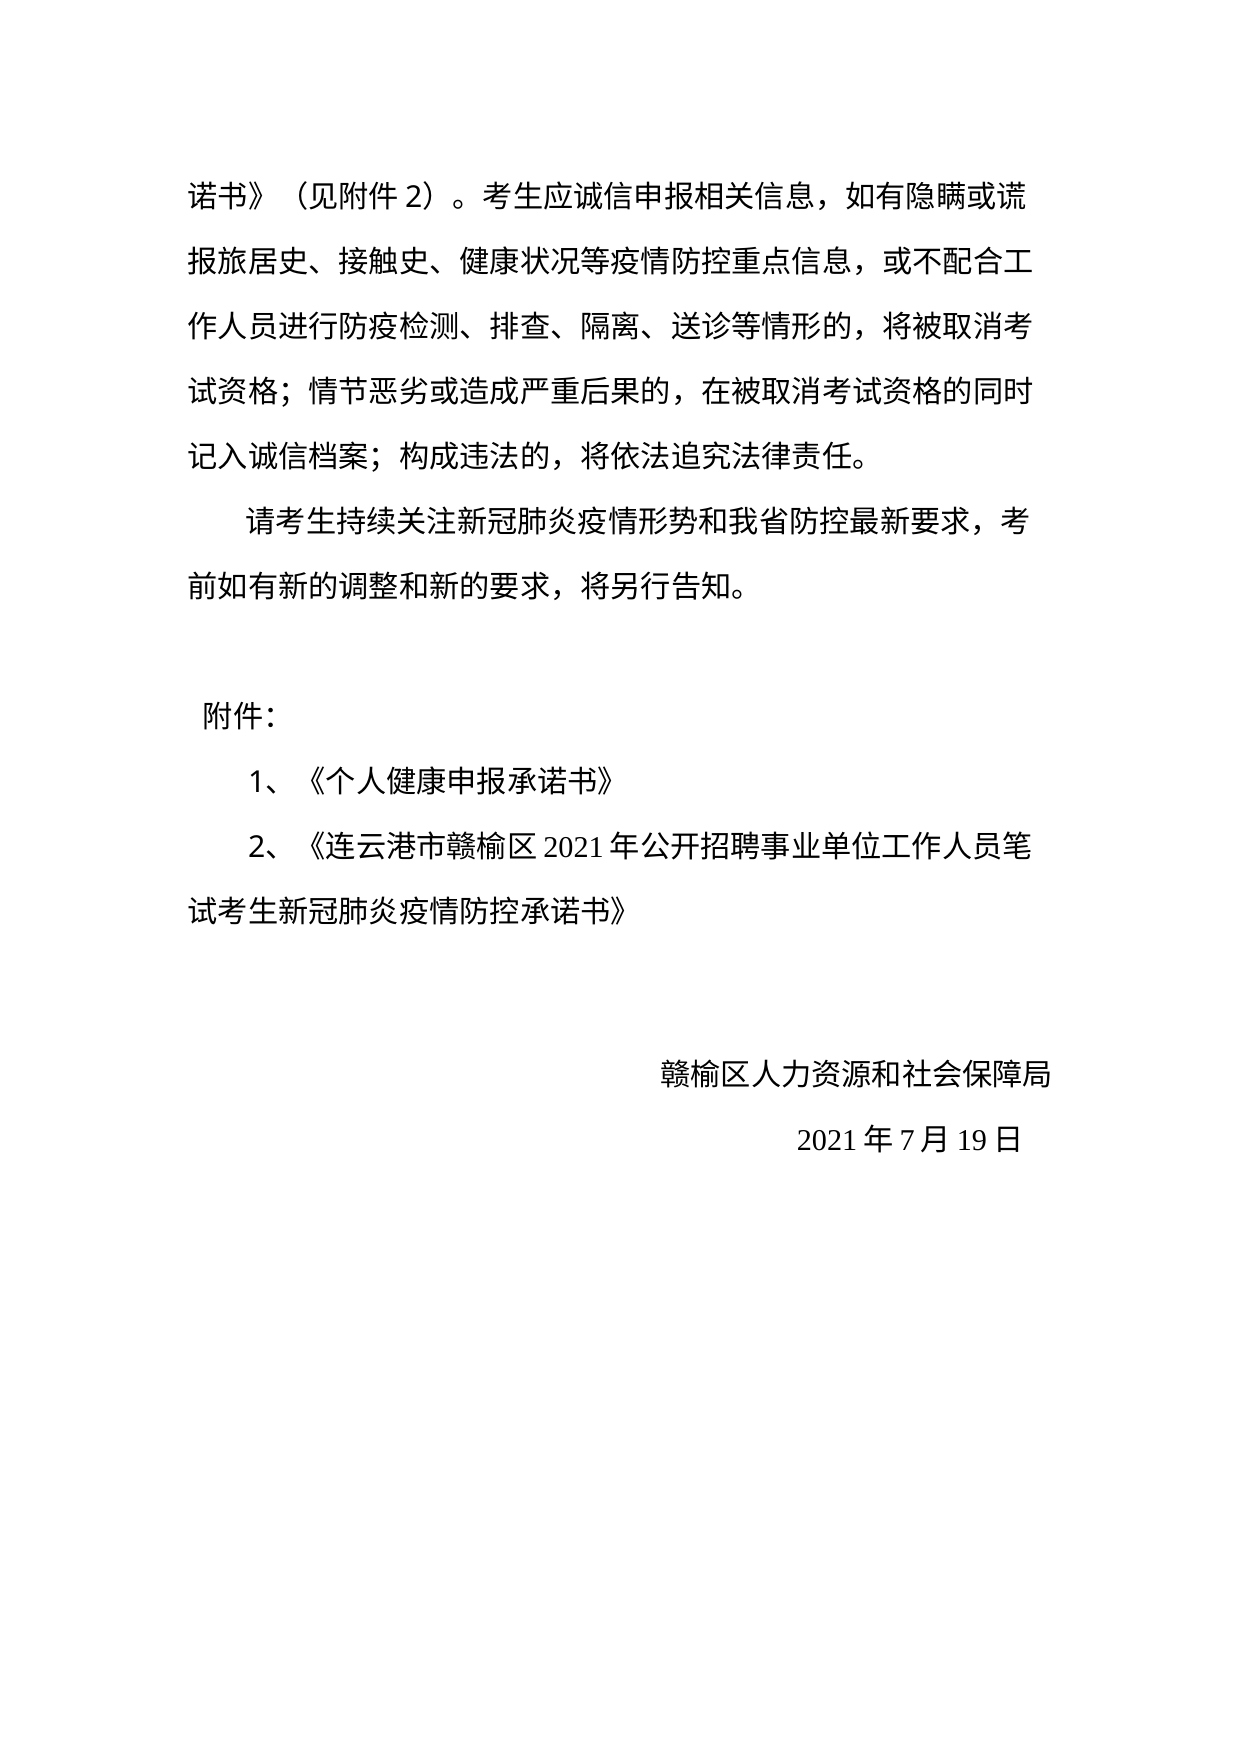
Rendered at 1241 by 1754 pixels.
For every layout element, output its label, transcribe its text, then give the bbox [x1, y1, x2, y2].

text 赣榆区人力资源和社会保障局 [187, 1039, 1053, 1104]
text 2、《连云港市赣榆区2021年公开招聘事业单位工作人员笔试考生新冠肺炎疫情防控承诺书》 [187, 812, 1053, 942]
text 附件： [187, 682, 1053, 747]
text 2021年7月19日 [187, 1104, 1023, 1169]
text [187, 162, 1053, 487]
text 请考生持续关注新冠肺炎疫情形势和我省防控最新要求，考前如有新的调整和新的要求，将另行告知。 [187, 487, 1053, 617]
text 1、《个人健康申报承诺书》 [187, 747, 1053, 812]
